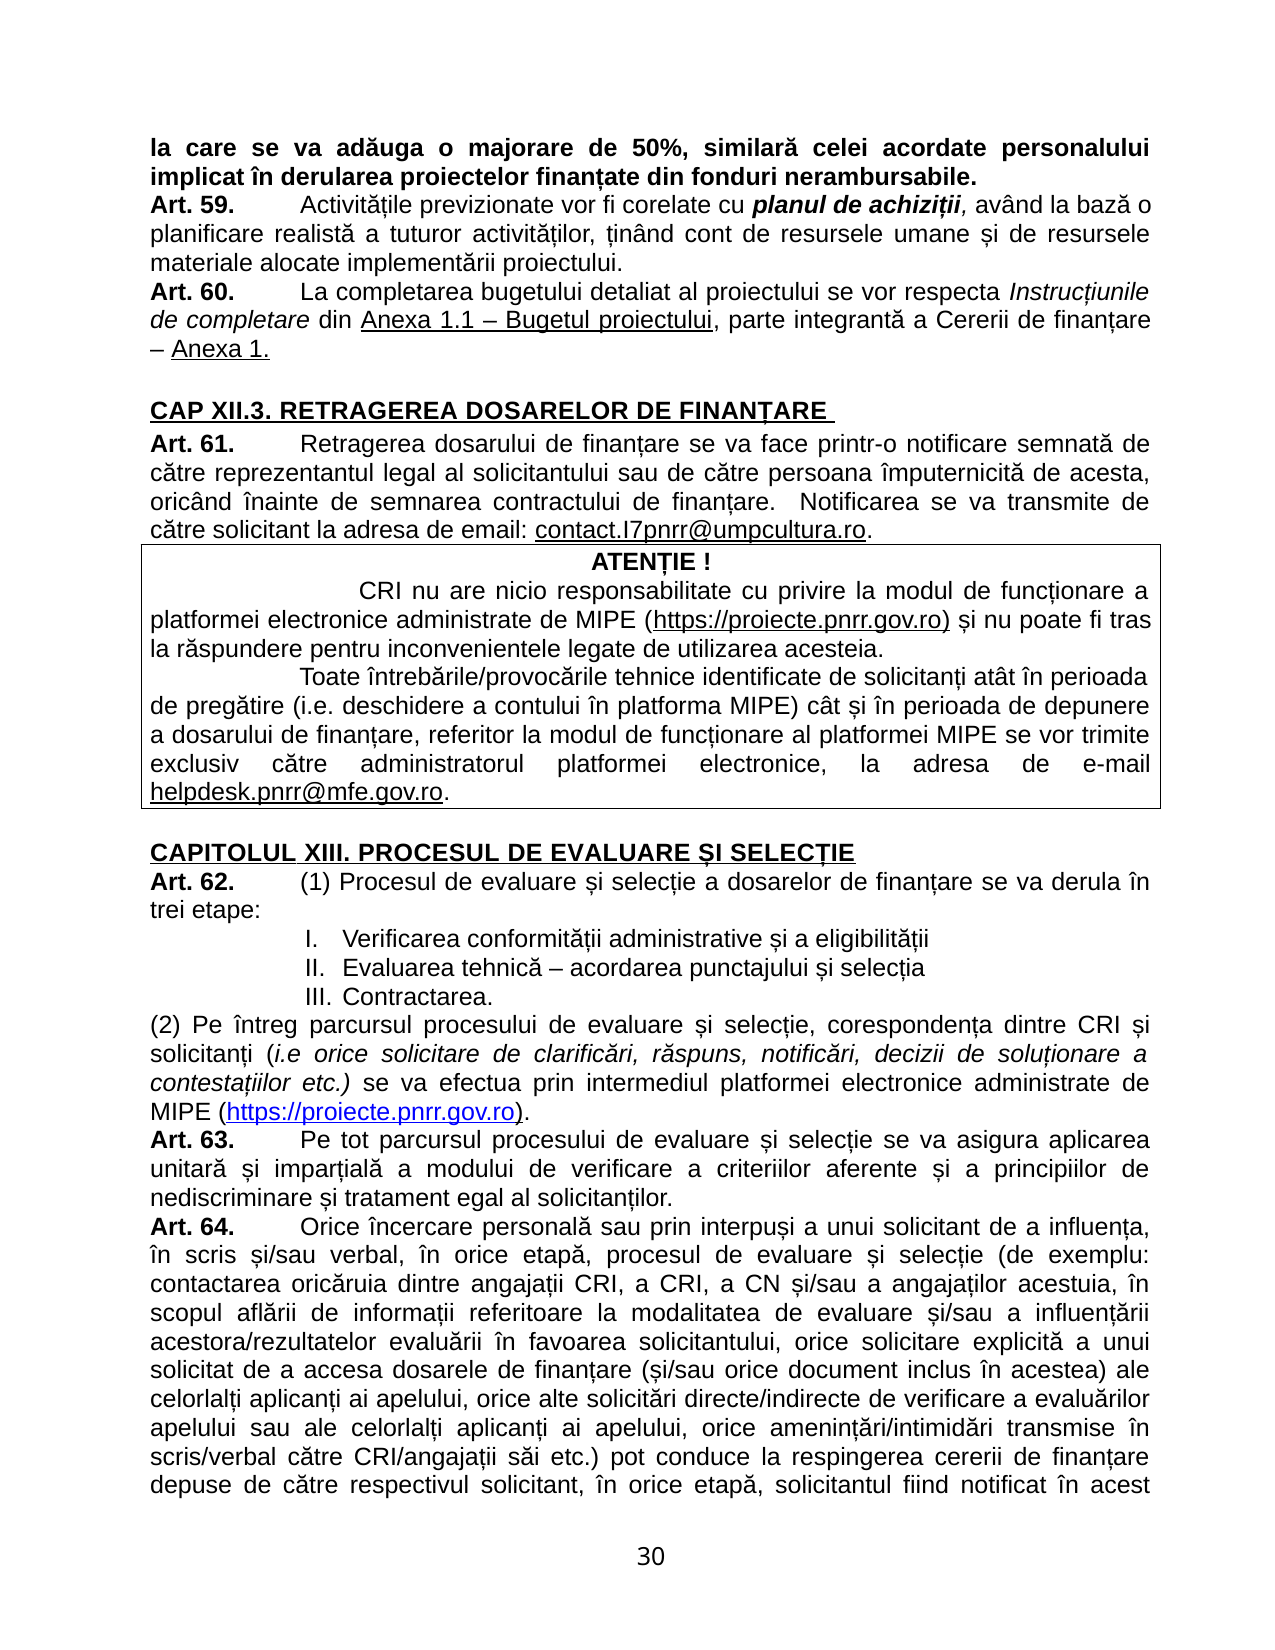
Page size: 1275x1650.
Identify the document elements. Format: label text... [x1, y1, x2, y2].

list CRI nu are nicio responsabilitate cu privire la modul de funcționare a platformei electronice administrate de MIPE (https://proiecte.pnrr.gov.ro) și nu poate fi tras la răspundere pentru inconvenientele legate de utilizarea acesteia. [150, 576, 1152, 659]
subtitle CAP XII.3. RETRAGEREA DOSARELOR DE FINANȚARE [150, 396, 1152, 425]
list Pe tot parcursul procesului de evaluare și selecție se va asigura aplicarea unitară și imparțială a modului de verificare a criteriilor aferente și a principiilor de nediscriminare și tratament egal al solicitanților. [150, 1125, 1152, 1212]
list La completarea bugetului detaliat al proiectului se vor respecta Instrucțiunile de completare din Anexa 1.1 – Bugetul proiectului, parte integrantă a Cererii de finanțare – Anexa 1. [150, 277, 1152, 363]
list ATENȚIE ! [142, 545, 1160, 576]
list Activitățile previzionate vor fi corelate cu planul de achiziții, având la bază o planificare realistă a tuturor activităților, ținând cont de resursele umane și de resursele materiale alocate implementării proiectului. [150, 190, 1152, 277]
list (2) Pe întreg parcursul procesului de evaluare și selecție, corespondența dintre CRI și solicitanți (i.e orice solicitare de clarificări, răspuns, notificări, decizii de soluționare a contestațiilor etc.) se va efectua prin intermediul platformei electronice administrate de MIPE (https://proiecte.pnrr.gov.ro). [150, 1010, 1152, 1125]
list (1) Procesul de evaluare și selecție a dosarelor de finanțare se va derula în trei etape: [150, 867, 1152, 924]
list Toate întrebările/provocările tehnice identificate de solicitanți atât în perioada de pregătire (i.e. deschidere a contului în platforma MIPE) cât și în perioada de depunere a dosarului de finanțare, referitor la modul de funcționare al platformei MIPE se vor trimite exclusiv către administratorul platformei electronice, la adresa de e-mail helpdesk.pnrr@mfe.gov.ro. [142, 659, 1160, 808]
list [150, 133, 1152, 190]
subtitle CAPITOLUL XIII. PROCESUL DE EVALUARE ȘI SELECȚIE [150, 838, 1152, 867]
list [150, 1212, 1152, 1499]
list Evaluarea tehnică – acordarea punctajului și selecția [304, 953, 1152, 982]
list Contractarea. [304, 982, 1152, 1010]
list Retragerea dosarului de finanțare se va face printr-o notificare semnată de către reprezentantul legal al solicitantului sau de către persoana împuternicită de acesta, oricând înainte de semnarea contractului de finanțare. Notificarea se va transmite de către solicitant la adresa de email: contact.I7pnrr@umpcultura.ro. [150, 429, 1152, 544]
list Verificarea conformității administrative și a eligibilității [304, 924, 1152, 953]
